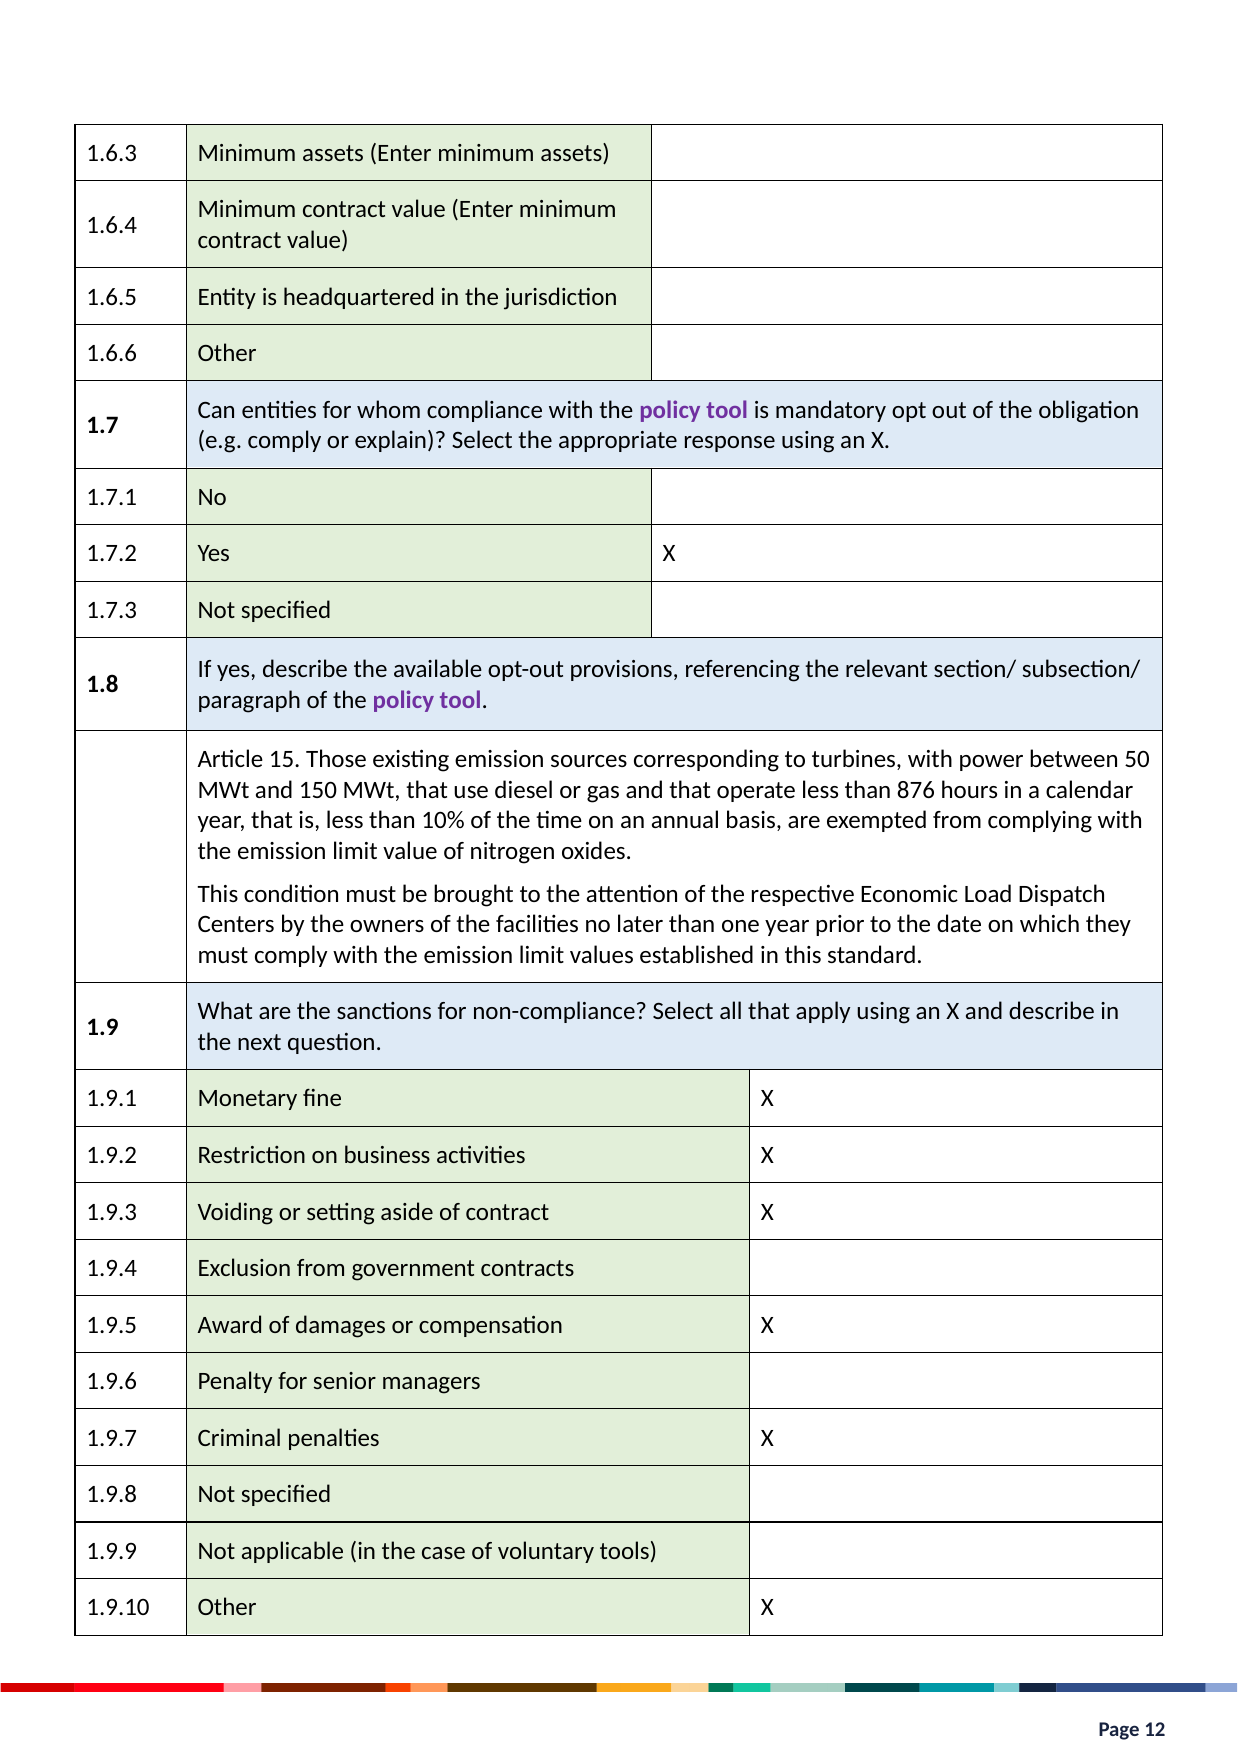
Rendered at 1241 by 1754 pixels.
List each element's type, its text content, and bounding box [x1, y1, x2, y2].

table_cell What are the sanctions for non-compliance? Select all that apply using an X and describe in the next question. [187, 983, 1162, 1069]
table_cell 1.6.6 [76, 325, 186, 380]
table_cell Penalty for senior managers [187, 1353, 749, 1408]
table_cell Restriction on business activities [187, 1127, 749, 1182]
table_cell [750, 1523, 1162, 1578]
table_cell 1.9.2 [76, 1127, 186, 1182]
table_cell [750, 1353, 1162, 1408]
picture [0, 1683, 1236, 1692]
table_cell 1.6.4 [76, 181, 186, 267]
table_cell X [750, 1070, 1162, 1126]
table_cell 1.6.5 [76, 268, 186, 324]
table_cell X [652, 525, 1162, 581]
table_cell Voiding or setting aside of contract [187, 1183, 749, 1239]
table_cell Article 15. Those existing emission sources corresponding to turbines, with power between 50 MWt and 150 MWt, that use diesel or gas and that operate less than 876 hours in a calendar year, that is, less than 10% of the time on an annual basis, are exempted from complying with the emission limit value of nitrogen oxides. This condition must be brought to the attention of the respective Economic Load Dispatch Centers by the owners of the facilities no later than one year prior to the date on which they must comply with the emission limit values established in this standard. [187, 731, 1162, 982]
table_cell Criminal penalties [187, 1409, 749, 1465]
table_cell Other [187, 1579, 749, 1634]
table_cell Entity is headquartered in the jurisdiction [187, 268, 651, 324]
table_cell Yes [187, 525, 651, 581]
table_cell Minimum contract value (Enter minimum contract value) [187, 181, 651, 267]
table_cell 1.9.10 [76, 1579, 186, 1634]
table_cell 1.9.6 [76, 1353, 186, 1408]
table_cell [750, 1240, 1162, 1295]
table_cell 1.9.4 [76, 1240, 186, 1295]
table_cell 1.6.3 [76, 125, 186, 180]
table_cell 1.9.5 [76, 1296, 186, 1352]
table_cell Not specified [187, 582, 651, 637]
table_cell Minimum assets (Enter minimum assets) [187, 125, 651, 180]
table_cell [652, 325, 1162, 380]
table_cell 1.9.1 [76, 1070, 186, 1126]
table_cell No [187, 469, 651, 524]
table_cell If yes, describe the available opt-out provisions, referencing the relevant section/ subsection/ paragraph of the policy tool. [187, 638, 1162, 730]
table_cell Not specified [187, 1466, 749, 1521]
table_cell [652, 125, 1162, 180]
table_cell 1.7.2 [76, 525, 186, 581]
table_cell 1.9 [76, 983, 186, 1069]
table_cell Monetary fine [187, 1070, 749, 1126]
table_cell 1.7.3 [76, 582, 186, 637]
table_cell Can entities for whom compliance with the policy tool is mandatory opt out of the obligation (e.g. comply or explain)? Select the appropriate response using an X. [187, 381, 1162, 467]
table_cell 1.8 [76, 638, 186, 730]
table_cell X [750, 1183, 1162, 1239]
table_cell [76, 731, 186, 982]
table_cell Exclusion from government contracts [187, 1240, 749, 1295]
table_cell X [750, 1296, 1162, 1352]
table_cell X [750, 1579, 1162, 1634]
table_cell [750, 1466, 1162, 1521]
table_cell [652, 268, 1162, 324]
table_cell Other [187, 325, 651, 380]
table_cell [652, 582, 1162, 637]
table_cell X [750, 1409, 1162, 1465]
table_cell Not applicable (in the case of voluntary tools) [187, 1523, 749, 1578]
table_cell Award of damages or compensation [187, 1296, 749, 1352]
table_cell 1.9.3 [76, 1183, 186, 1239]
table_cell [652, 469, 1162, 524]
table_cell 1.7 [76, 381, 186, 467]
table_cell 1.7.1 [76, 469, 186, 524]
table_cell X [750, 1127, 1162, 1182]
table_cell 1.9.9 [76, 1523, 186, 1578]
table_cell [652, 181, 1162, 267]
table_cell 1.9.8 [76, 1466, 186, 1521]
table_cell 1.9.7 [76, 1409, 186, 1465]
